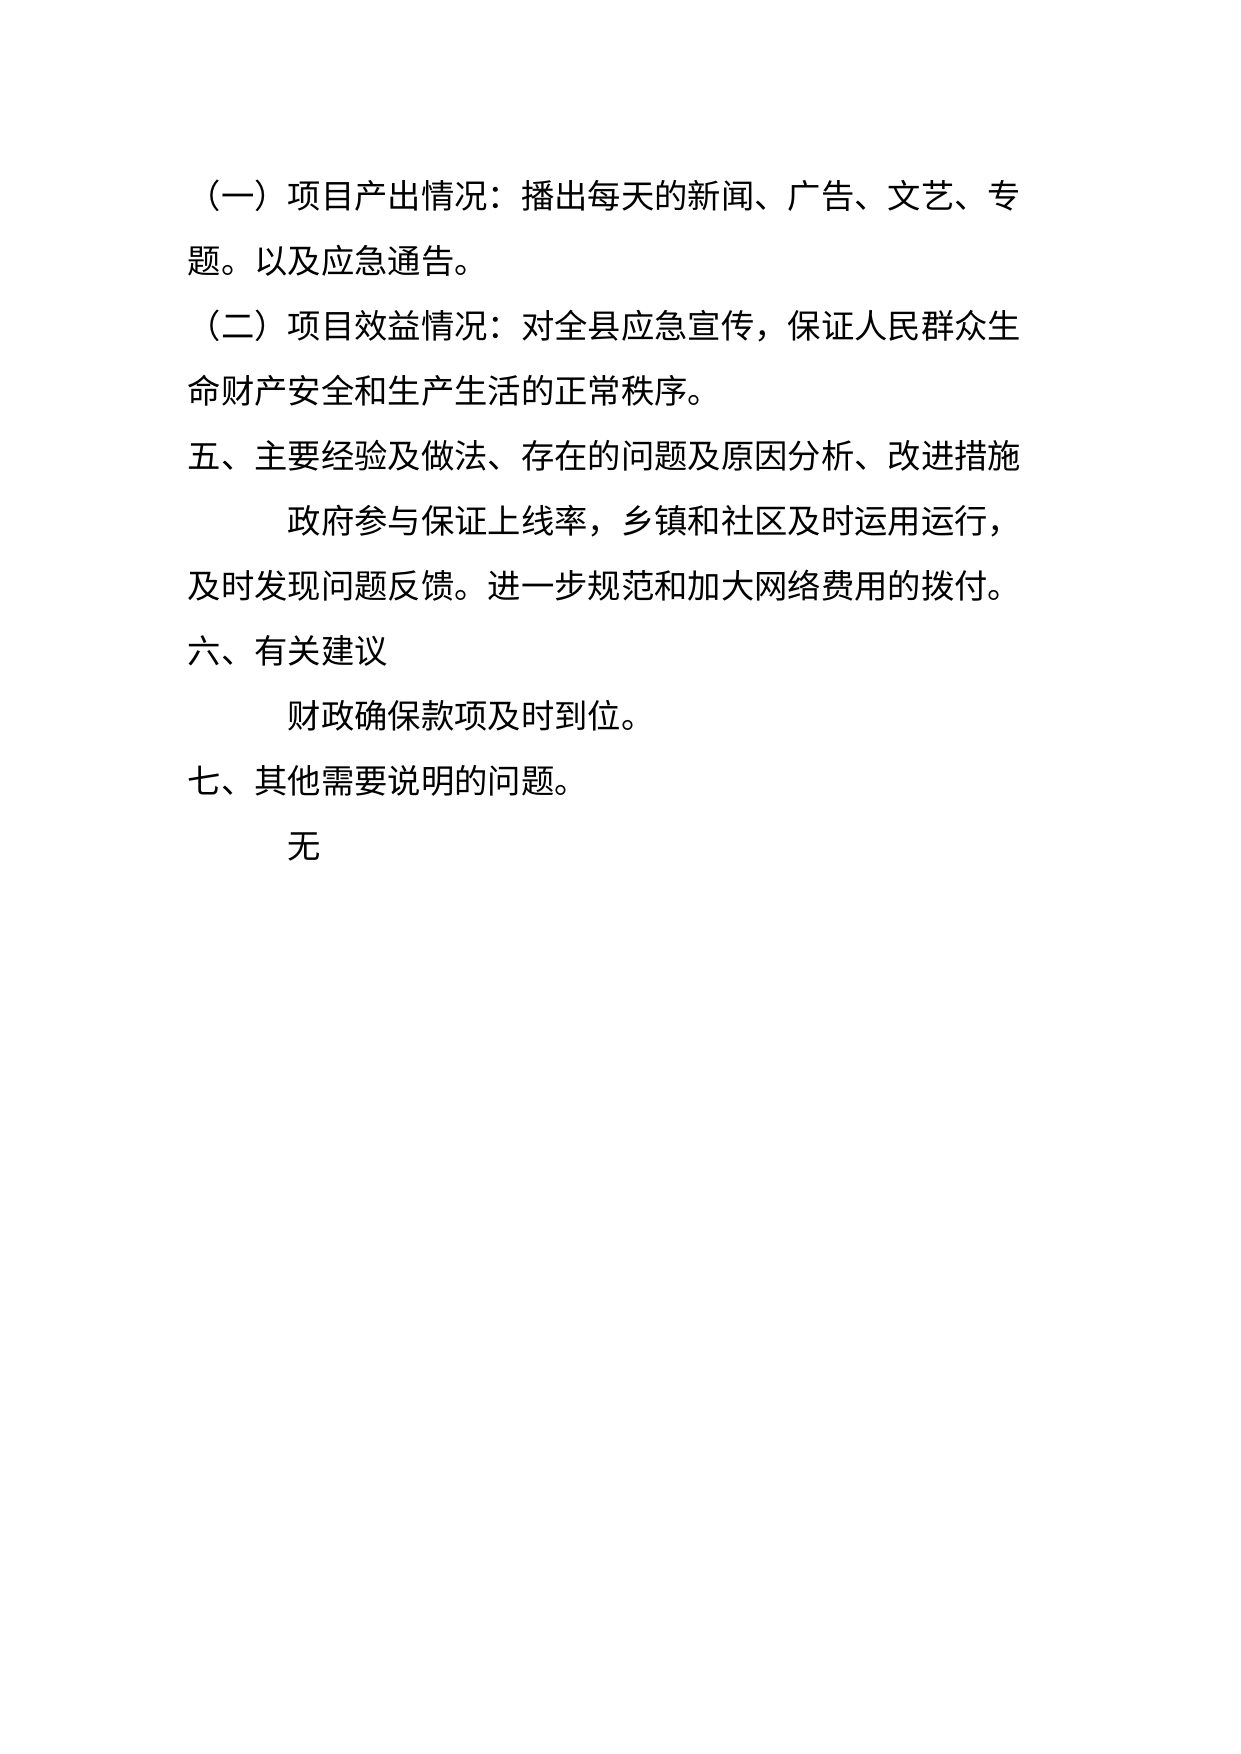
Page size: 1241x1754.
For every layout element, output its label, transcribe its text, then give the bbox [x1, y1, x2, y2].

list 其他需要说明的问题。 [187, 747, 1053, 812]
list 政府参与保证上线率，乡镇和社区及时运用运行，及时发现问题反馈。进一步规范和加大网络费用的拨付。 [187, 487, 1053, 617]
list 无 [187, 812, 1053, 877]
list （二）项目效益情况：对全县应急宣传，保证人民群众生命财产安全和生产生活的正常秩序。 [187, 292, 1053, 422]
list （一）项目产出情况：播出每天的新闻、广告、文艺、专题。以及应急通告。 [187, 162, 1053, 292]
list 财政确保款项及时到位。 [187, 682, 1053, 747]
list 五、主要经验及做法、存在的问题及原因分析、改进措施 [187, 422, 1053, 487]
list 有关建议 [187, 617, 1053, 682]
